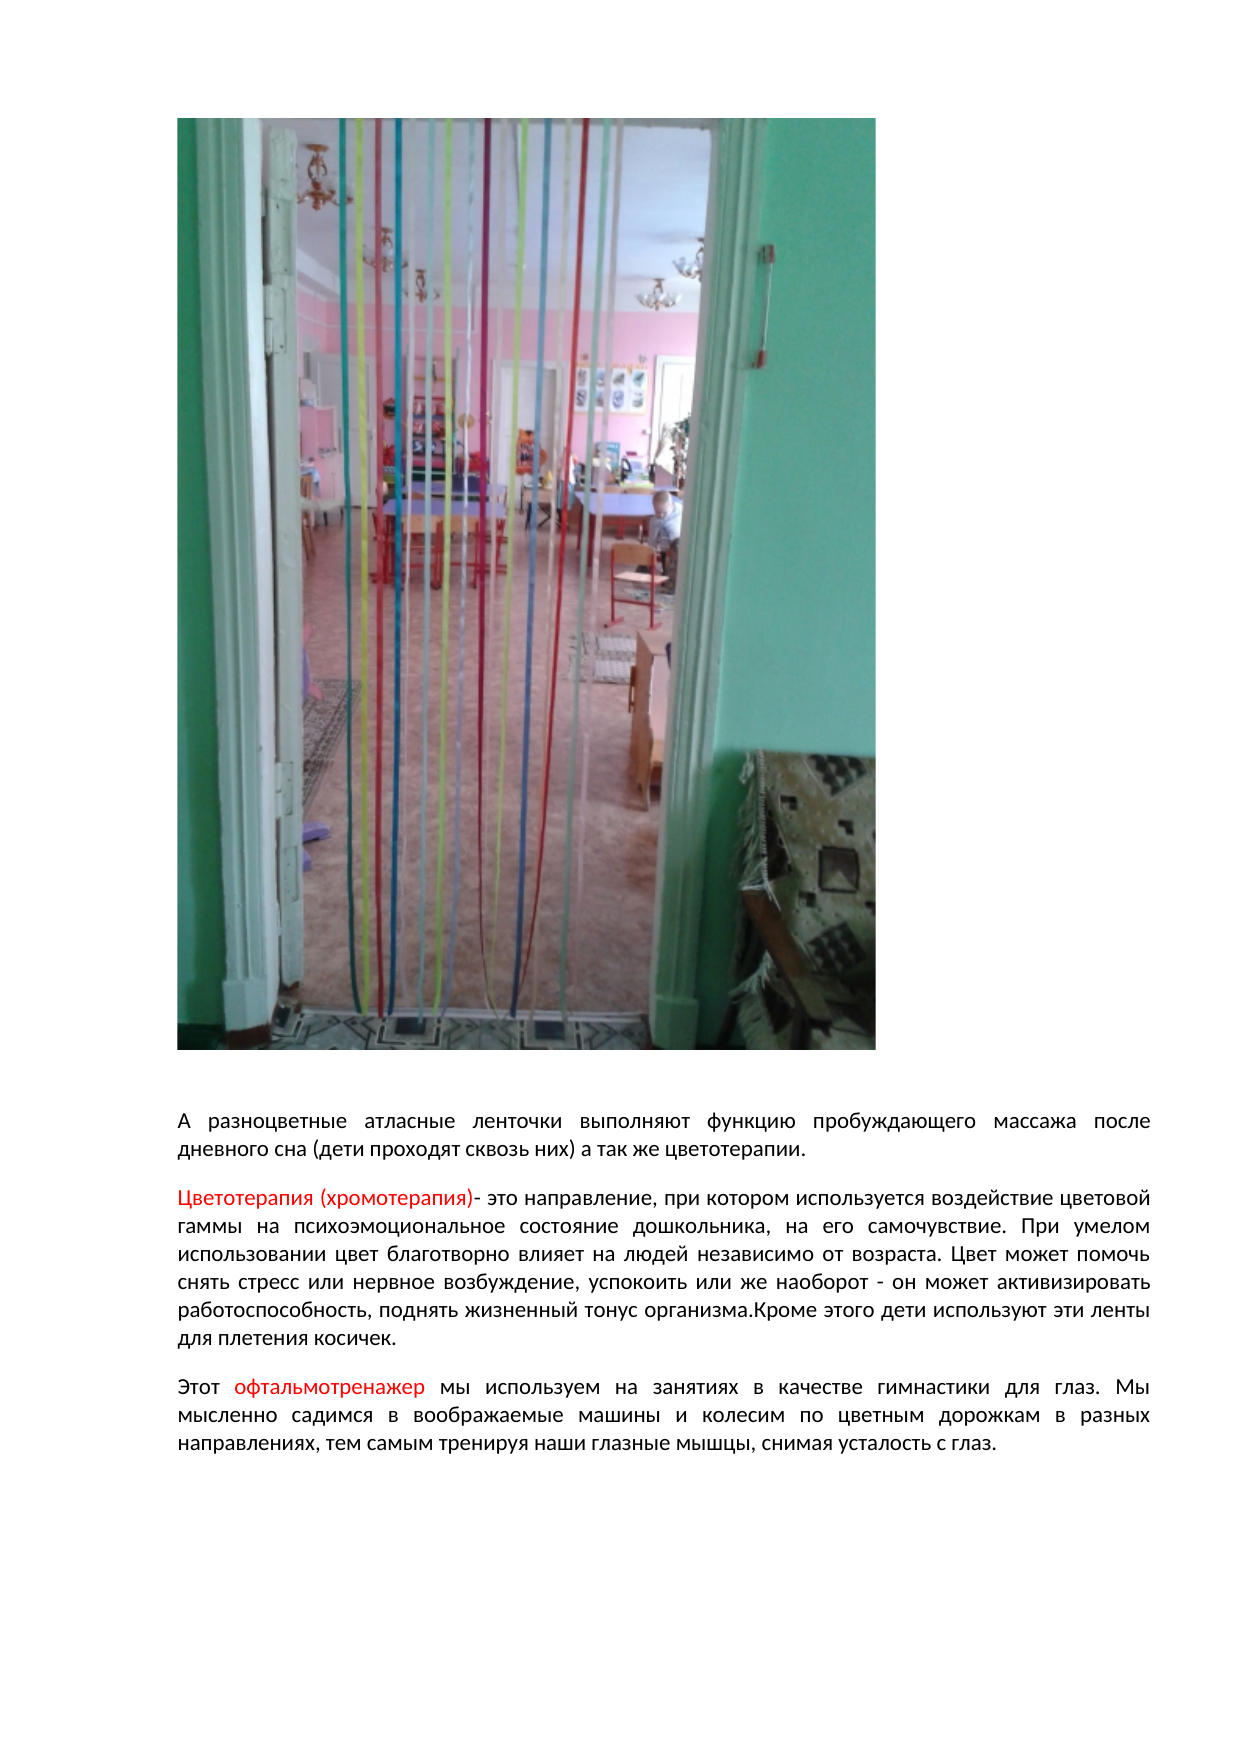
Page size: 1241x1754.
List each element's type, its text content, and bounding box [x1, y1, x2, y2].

text Этот офтальмотренажер мы используем на занятиях в качестве гимнастики для глаз. Мы мысленно садимся в воображаемые машины и колесим по цветным дорожкам в разных направлениях, тем самым тренируя наши глазные мышцы, снимая усталость с глаз. [177, 1372, 1152, 1456]
text А разноцветные атласные ленточки выполняют функцию пробуждающего массажа после дневного сна (дети проходят сквозь них) а так же цветотерапии. [177, 1107, 1152, 1163]
text Цветотерапия (хромотерапия)- это направление, при котором используется воздействие цветовой гаммы на психоэмоциональное состояние дошкольника, на его самочувствие. При умелом использовании цвет благотворно влияет на людей независимо от возраста. Цвет может помочь снять стресс или нервное возбуждение, успокоить или же наоборот - он может активизировать работоспособность, поднять жизненный тонус организма.Кроме этого дети используют эти ленты для плетения косичек. [177, 1183, 1152, 1352]
picture [177, 118, 876, 1050]
